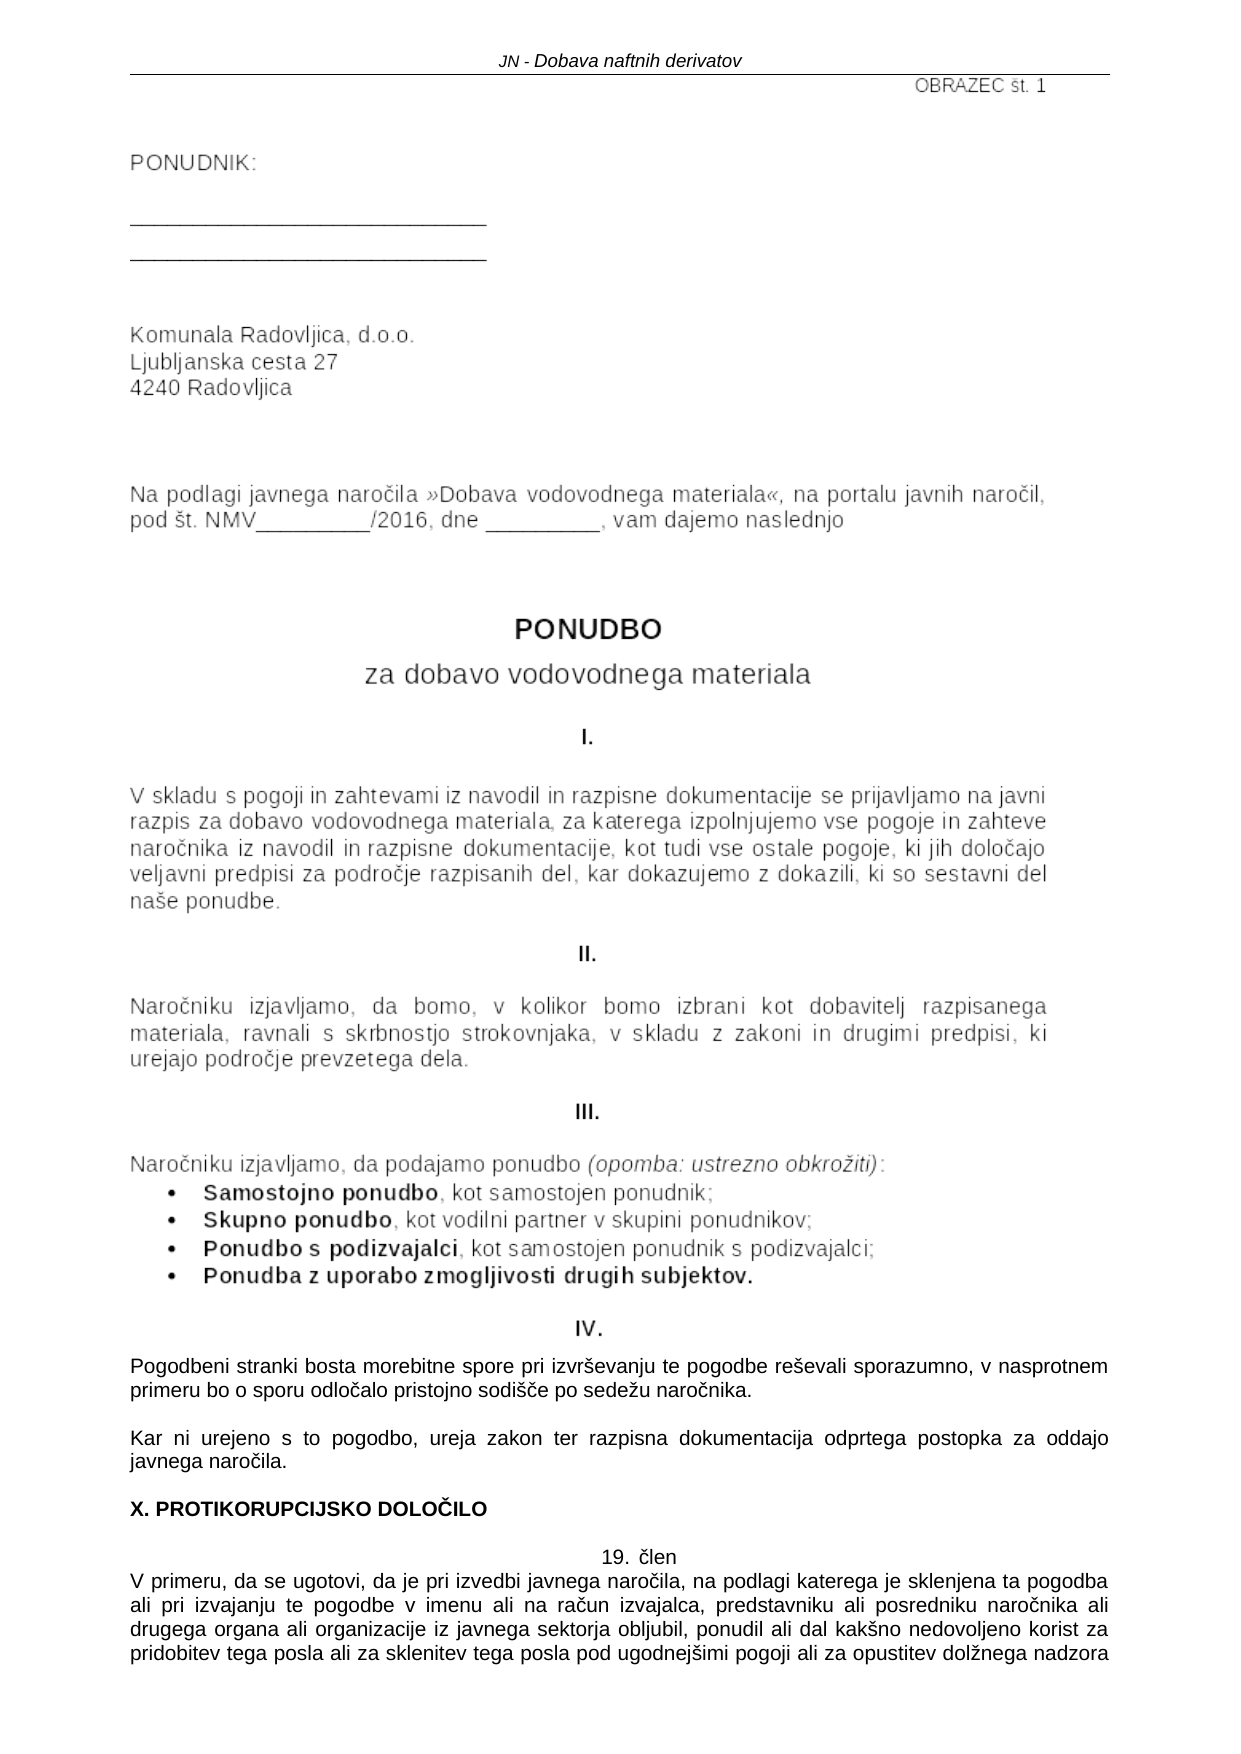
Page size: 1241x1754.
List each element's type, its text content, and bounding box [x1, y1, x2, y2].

text Kar ni urejeno s to pogodbo, ureja zakon ter razpisna dokumentacija odprtega postopka za oddajo javnega naročila. [130, 1425, 1110, 1473]
text X. PROTIKORUPCIJSKO DOLOČILO [130, 1497, 1110, 1521]
text Pogodbeni stranki bosta morebitne spore pri izvrševanju te pogodbe reševali sporazumno, v nasprotnem primeru bo o sporu odločalo pristojno sodišče po sedežu naročnika. [130, 1353, 1110, 1401]
text V primeru, da se ugotovi, da je pri izvedbi javnega naročila, na podlagi katerega je sklenjena ta pogodba ali pri izvajanju te pogodbe v imenu ali na račun izvajalca, predstavniku ali posredniku naročnika ali drugega organa ali organizacije iz javnega sektorja obljubil, ponudil ali dal kakšno nedovoljeno korist za pridobitev tega posla ali za sklenitev tega posla pod ugodnejšimi pogoji ali za opustitev dolžnega nadzora nad izvajanjem pogodbenih obveznosti ali za drugo ravnanje ali opustitev, s katerim je naročniku, organu ali organizaciji iz javnega sektorja povzročena škoda ali je omogočena pridobitev nedovoljene koristi predstavniku naročnika, organa, posredniku organa ali organizacije iz javnega sektorja, izvajalcu ali njegovemu predstavniku, zastopniku, posredniku, je ta pogodba nična. [130, 1569, 1110, 1665]
list člen [167, 1545, 1110, 1569]
